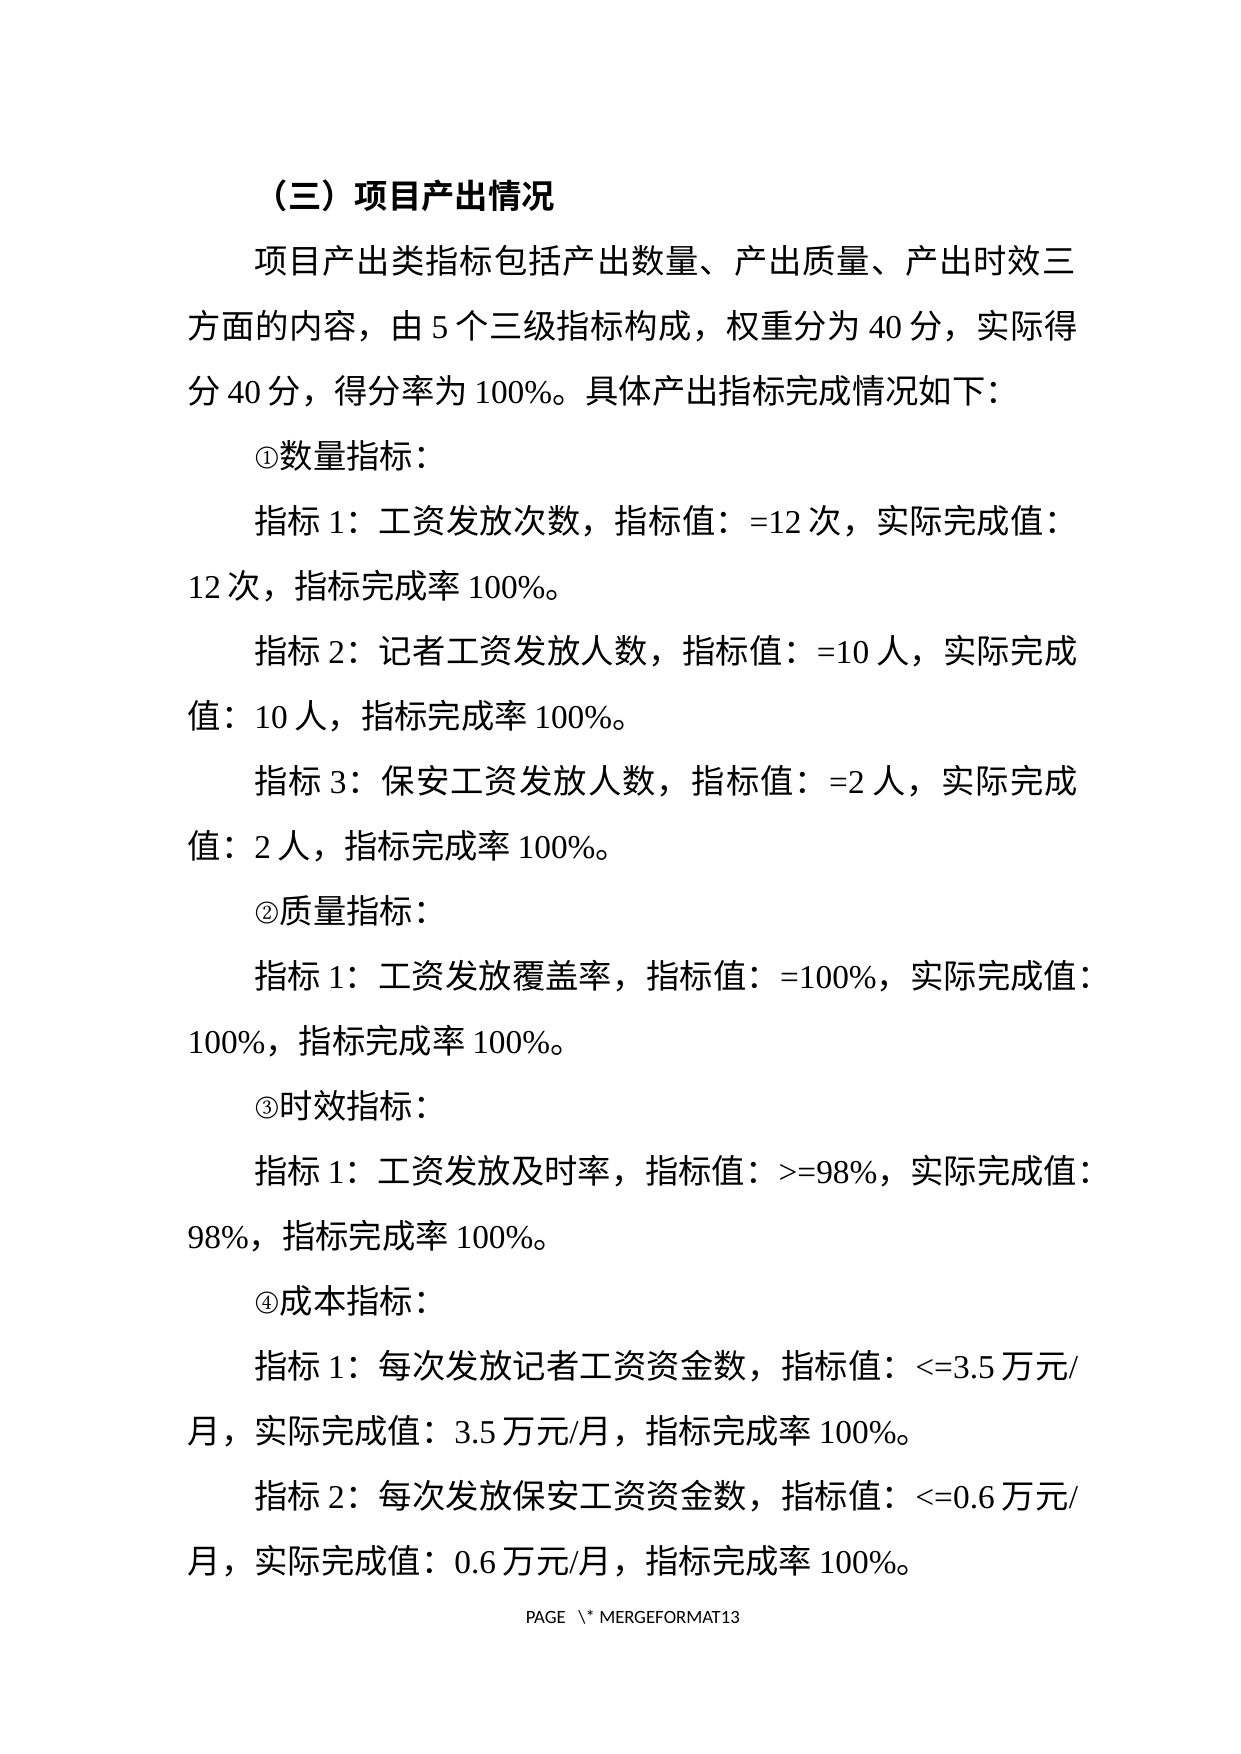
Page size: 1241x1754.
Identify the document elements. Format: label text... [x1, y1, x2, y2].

text ③时效指标： [187, 1072, 1078, 1137]
text 指标1：每次发放记者工资资金数，指标值：<=3.5万元/月，实际完成值：3.5万元/月，指标完成率100%。 [187, 1332, 1078, 1462]
text 指标3：保安工资发放人数，指标值：=2人，实际完成值：2人，指标完成率100%。 [187, 747, 1078, 877]
text 指标1：工资发放及时率，指标值：>=98%，实际完成值：98%，指标完成率100%。 [187, 1137, 1078, 1267]
text ④成本指标： [187, 1267, 1078, 1332]
text 指标1：工资发放覆盖率，指标值：=100%，实际完成值：100%，指标完成率100%。 [187, 942, 1078, 1072]
text ①数量指标： [187, 422, 1078, 487]
text 指标2：每次发放保安工资资金数，指标值：<=0.6万元/月，实际完成值：0.6万元/月，指标完成率100%。 [187, 1462, 1078, 1592]
text 项目产出类指标包括产出数量、产出质量、产出时效三方面的内容，由5个三级指标构成，权重分为40分，实际得分40分，得分率为100%。具体产出指标完成情况如下： [187, 227, 1078, 422]
text 指标2：记者工资发放人数，指标值：=10人，实际完成值：10人，指标完成率100%。 [187, 617, 1078, 747]
text 指标1：工资发放次数，指标值：=12次，实际完成值：12次，指标完成率100%。 [187, 487, 1078, 617]
text ②质量指标： [187, 877, 1078, 942]
list 项目产出情况 [187, 162, 1078, 227]
